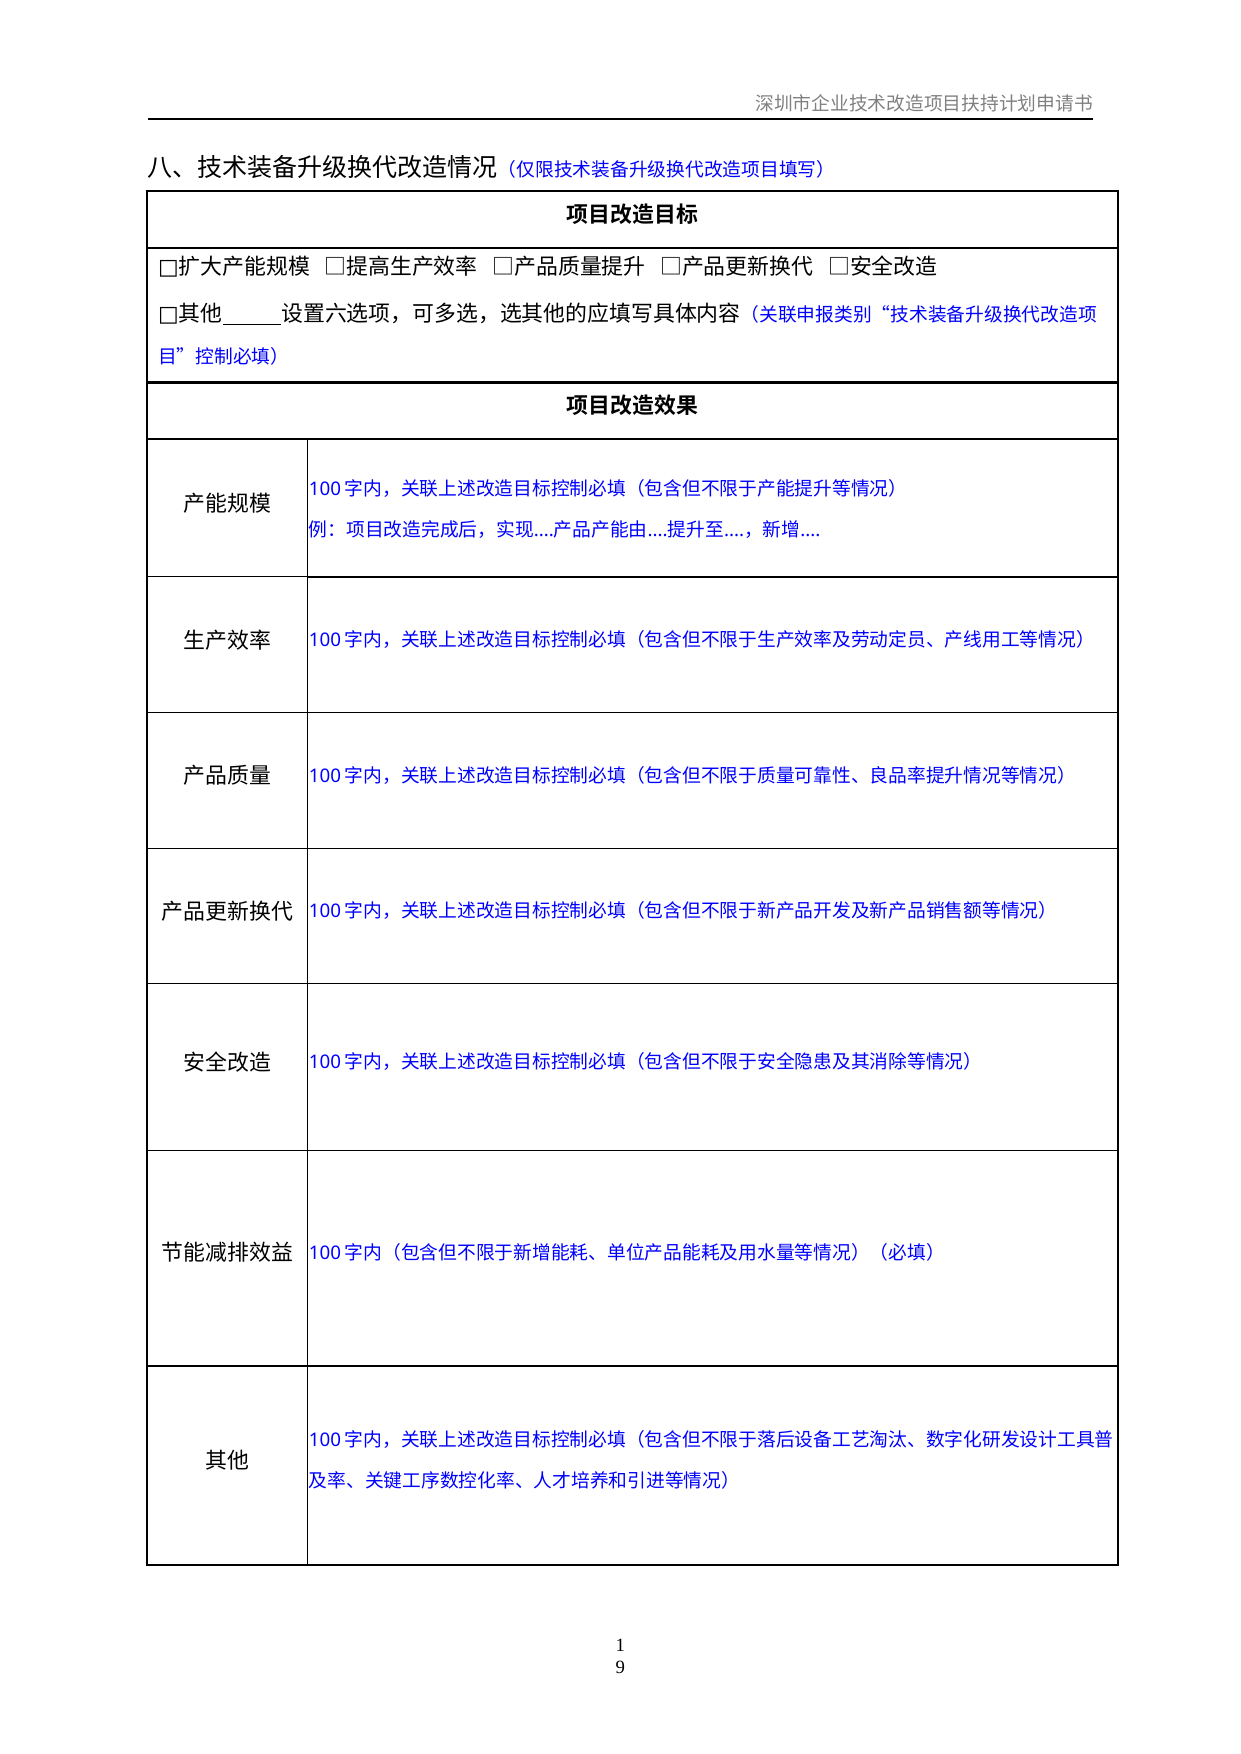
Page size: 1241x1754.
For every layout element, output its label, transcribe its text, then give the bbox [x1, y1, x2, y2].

table_cell 100字内，关联上述改造目标控制必填（包含但不限于安全隐患及其消除等情况） [308, 984, 1117, 1149]
table_cell 生产效率 [148, 577, 307, 712]
text 八、技术装备升级换代改造情况（仅限技术装备升级换代改造项目填写） [148, 148, 1093, 184]
table_cell 100字内（包含但不限于新增能耗、单位产品能耗及用水量等情况）（必填） [308, 1151, 1117, 1364]
table_cell 产品更新换代 [148, 849, 307, 983]
table_cell 节能减排效益 [148, 1151, 307, 1364]
table_cell 安全改造 [148, 984, 307, 1149]
table_cell 100字内，关联上述改造目标控制必填（包含但不限于新产品开发及新产品销售额等情况） [308, 849, 1117, 983]
table_cell 其他 [148, 1367, 307, 1564]
table_cell 100字内，关联上述改造目标控制必填（包含但不限于质量可靠性、良品率提升情况等情况） [308, 713, 1117, 847]
table_cell 产能规模 [148, 440, 307, 576]
table_cell 项目改造效果 [148, 384, 1117, 438]
table_cell □扩大产能规模 □提高生产效率 □产品质量提升 □产品更新换代 □安全改造 □其他 设置六选项，可多选，选其他的应填写具体内容（关联申报类别“技术装备升级换代改造项目”控制必填） [148, 249, 1117, 381]
table_cell 100字内，关联上述改造目标控制必填（包含但不限于生产效率及劳动定员、产线用工等情况） [308, 578, 1117, 712]
table_header 项目改造目标 [148, 192, 1117, 247]
table_cell 产品质量 [148, 713, 307, 847]
table_cell 100字内，关联上述改造目标控制必填（包含但不限于落后设备工艺淘汰、数字化研发设计工具普及率、关键工序数控化率、人才培养和引进等情况） [308, 1367, 1117, 1564]
table_cell 100字内，关联上述改造目标控制必填（包含但不限于产能提升等情况） 例：项目改造完成后，实现....产品产能由....提升至....，新增.... [308, 440, 1117, 576]
